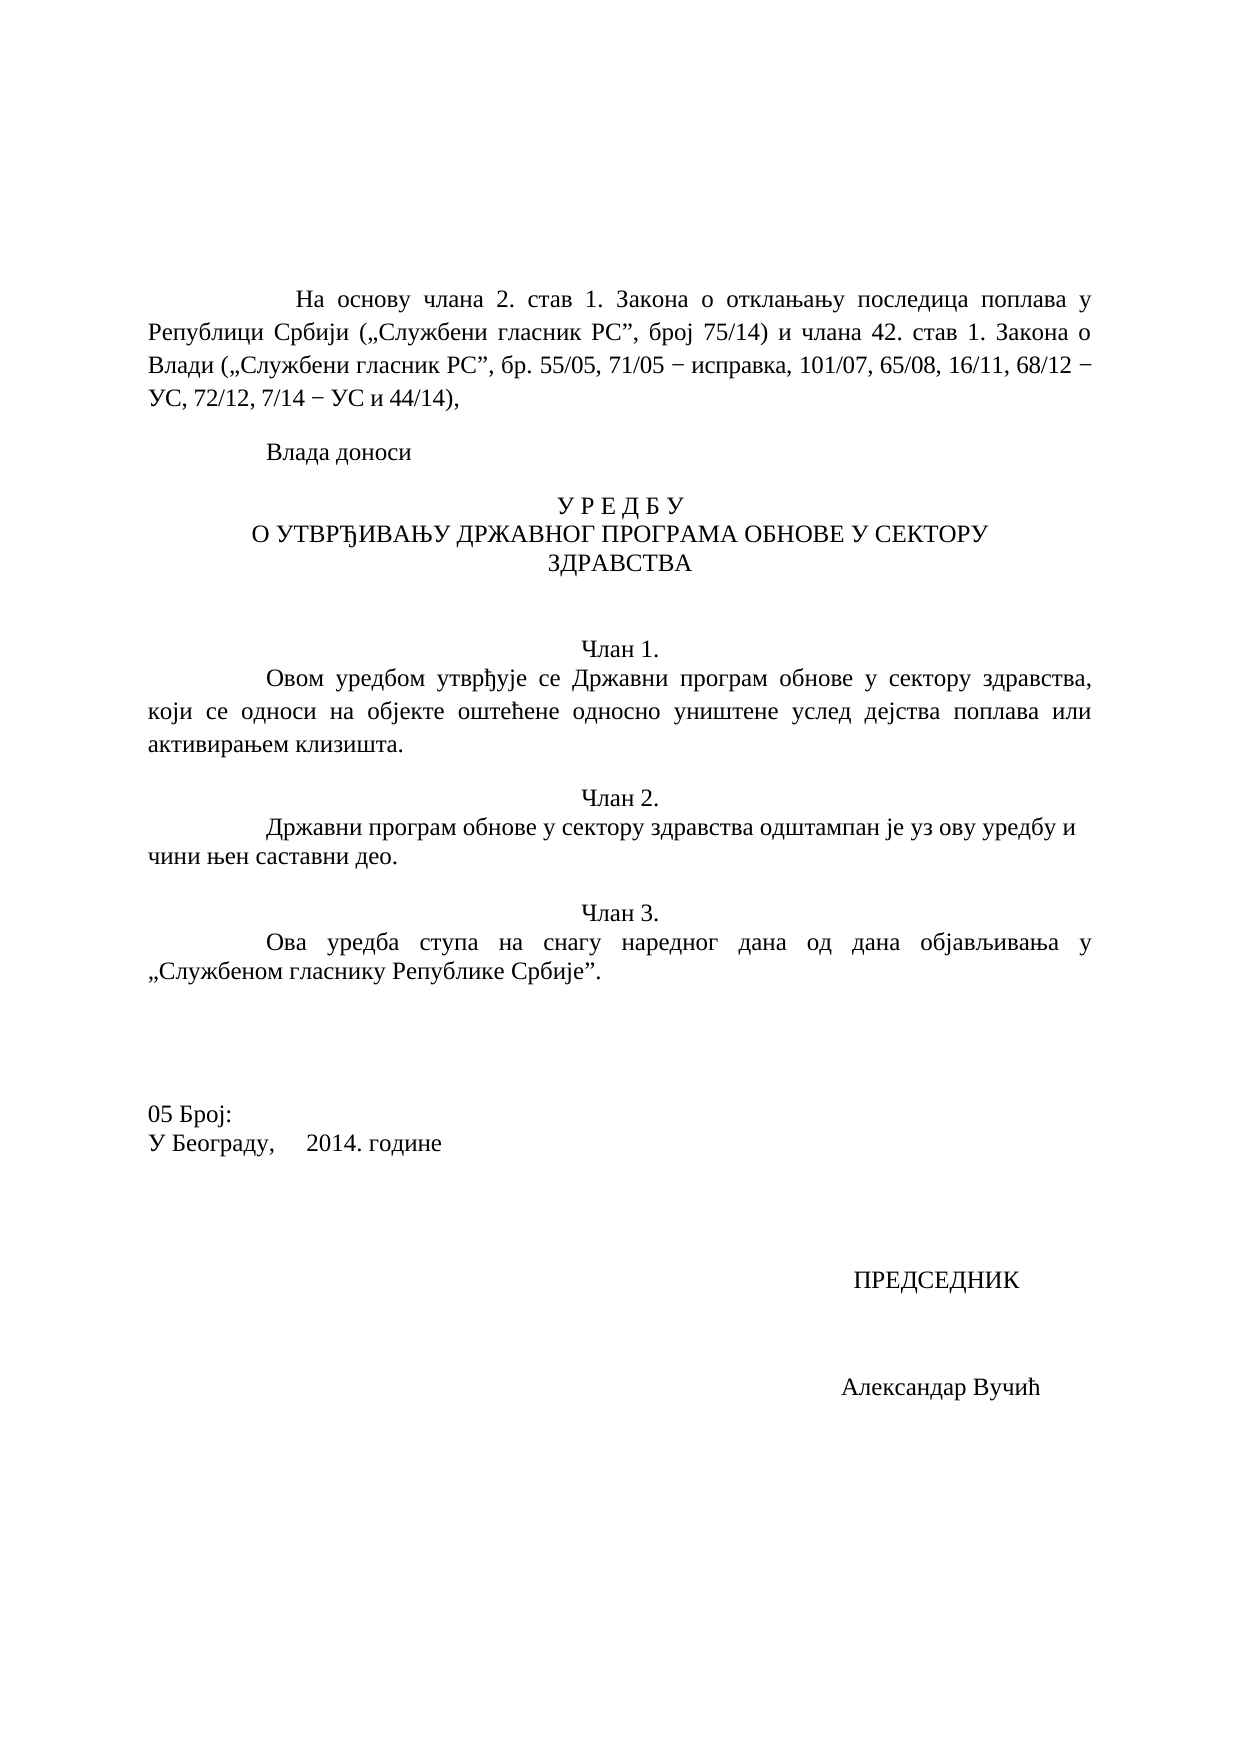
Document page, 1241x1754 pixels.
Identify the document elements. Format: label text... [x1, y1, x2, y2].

text У Београду, 2014. године [148, 1128, 1093, 1157]
text На основу члана 2. став 1. Закона о отклањању последица поплава у Републици Србији („Службени гласник РС”, број 75/14) и члана 42. став 1. Закона о Влади („Службени гласник РС”, бр. 55/05, 71/05 − исправка, 101/07, 65/08, 16/11, 68/12 − УС, 72/12, 7/14 − УС и 44/14), [148, 284, 1093, 412]
text Члан 3. [148, 898, 1093, 927]
text Овом уредбом утврђује се Државни програм обнове у сектору здравства, који се односи на објекте оштећене односно уништене услед дејства поплава или активирањем клизишта. [148, 663, 1093, 758]
text Члан 1. [148, 634, 1093, 663]
text 05 Број: [148, 1099, 1093, 1128]
text Државни програм обнове у сектору здравства одштампан је уз ову уредбу и чини њен саставни део. [148, 812, 1093, 869]
text Влада доноси [148, 437, 1093, 466]
text ПРЕДСЕДНИК [148, 1265, 1093, 1293]
text У Р Е Д Б У [148, 491, 1093, 519]
text Ова уредба ступа на снагу наредног дана од дана објављивања у „Службеном гласнику Републике Србије”. [148, 927, 1093, 984]
text ЗДРАВСТВА [148, 548, 1093, 577]
text Члан 2. [148, 783, 1093, 812]
text Александар Вучић [148, 1372, 1093, 1401]
text О УТВРЂИВАЊУ ДРЖАВНОГ ПРОГРАМА ОБНОВЕ У СЕКТОРУ [148, 519, 1093, 548]
